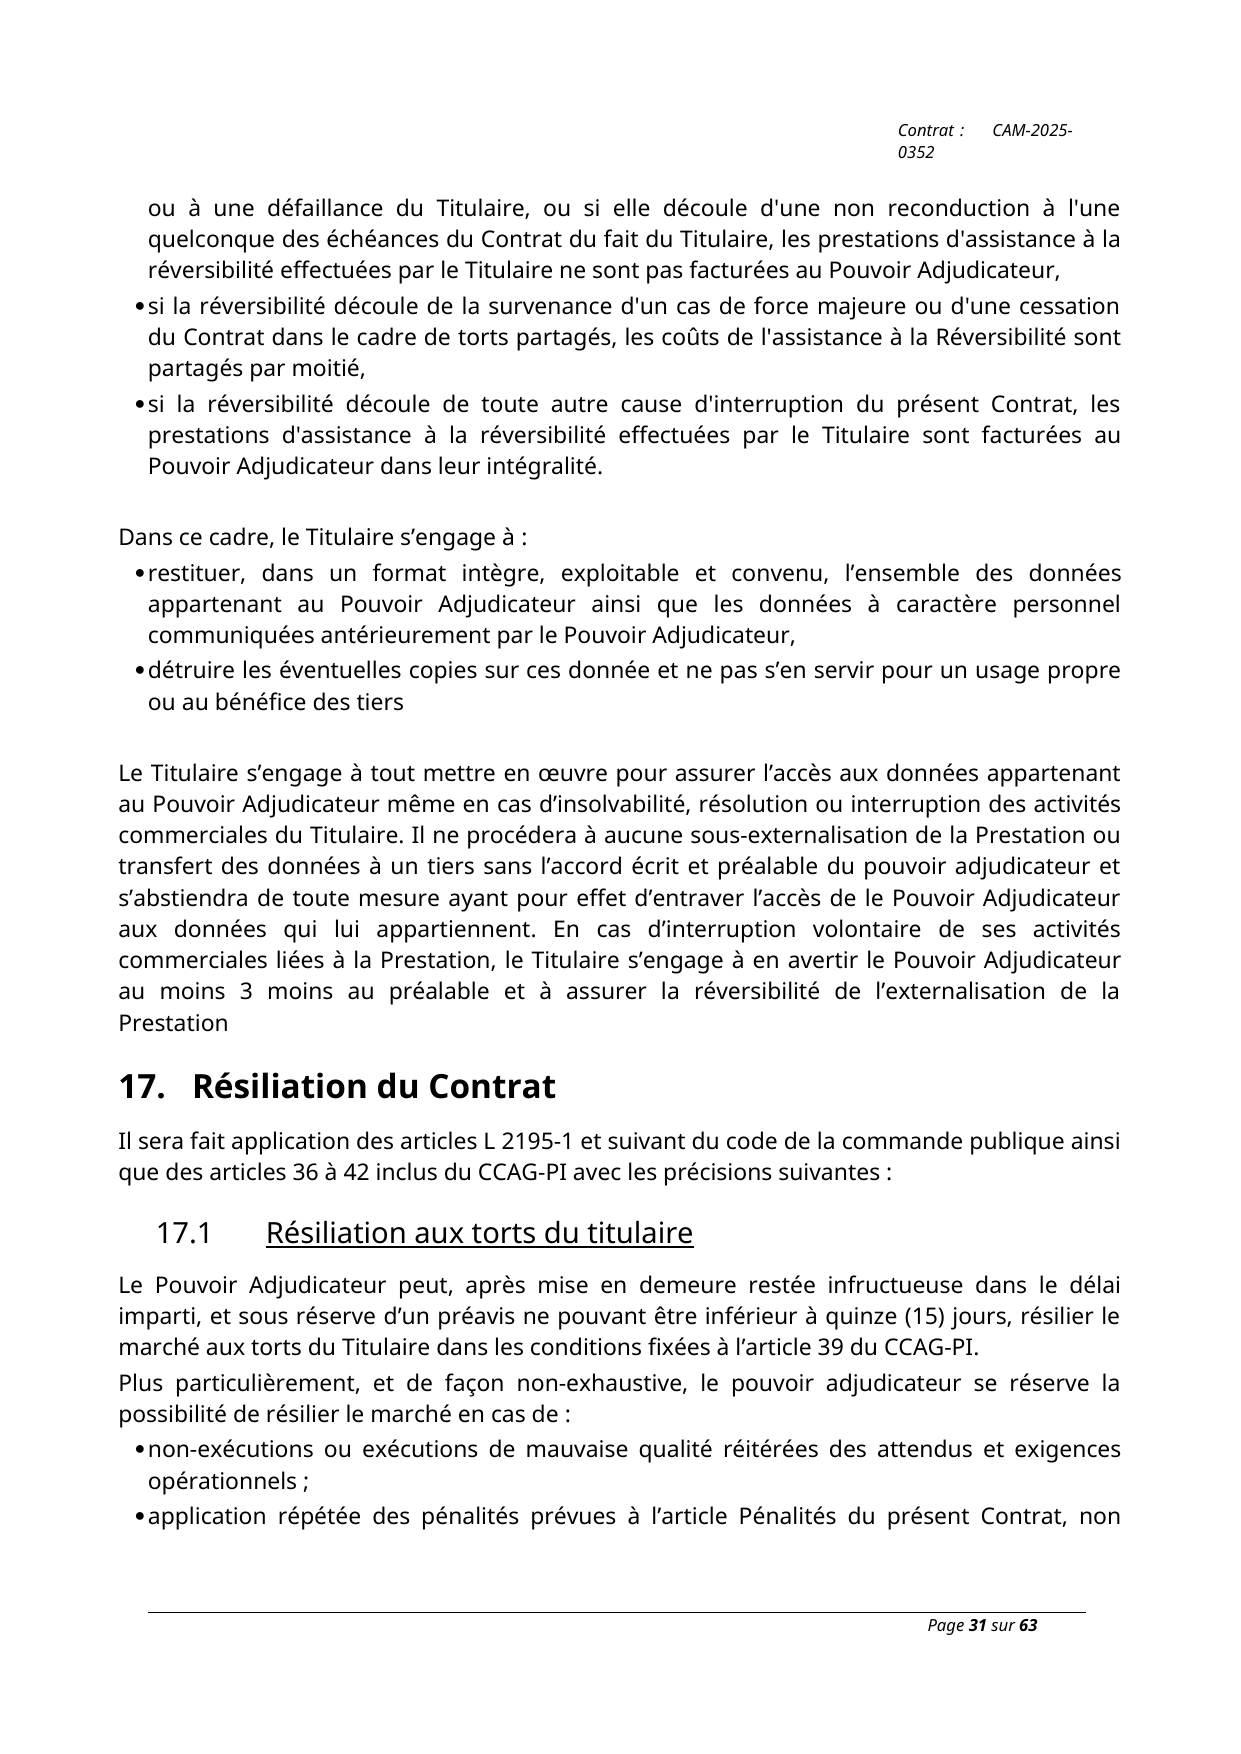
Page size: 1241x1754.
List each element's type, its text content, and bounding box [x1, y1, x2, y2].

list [136, 192, 1122, 286]
text Résiliation aux torts du titulaire [156, 1212, 1122, 1252]
text Le Pouvoir Adjudicateur peut, après mise en demeure restée infructueuse dans le délai imparti, et sous réserve d’un préavis ne pouvant être inférieur à quinze (15) jours, résilier le marché aux torts du Titulaire dans les conditions fixées à l’article 39 du CCAG-PI. [118, 1269, 1122, 1362]
list non-exécutions ou exécutions de mauvaise qualité réitérées des attendus et exigences opérationnels ; [136, 1433, 1122, 1496]
list détruire les éventuelles copies sur ces donnée et ne pas s’en servir pour un usage propre ou au bénéfice des tiers [136, 654, 1122, 717]
text Le Titulaire s’engage à tout mettre en œuvre pour assurer l’accès aux données appartenant au Pouvoir Adjudicateur même en cas d’insolvabilité, résolution ou interruption des activités commerciales du Titulaire. Il ne procédera à aucune sous-externalisation de la Prestation ou transfert des données à un tiers sans l’accord écrit et préalable du pouvoir adjudicateur et s’abstiendra de toute mesure ayant pour effet d’entraver l’accès de le Pouvoir Adjudicateur aux données qui lui appartiennent. En cas d’interruption volontaire de ses activités commerciales liées à la Prestation, le Titulaire s’engage à en avertir le Pouvoir Adjudicateur au moins 3 moins au préalable et à assurer la réversibilité de l’externalisation de la Prestation [118, 757, 1122, 1038]
list si la réversibilité découle de toute autre cause d'interruption du présent Contrat, les prestations d'assistance à la réversibilité effectuées par le Titulaire sont facturées au Pouvoir Adjudicateur dans leur intégralité. [136, 388, 1122, 482]
text Dans ce cadre, le Titulaire s’engage à : [118, 521, 1122, 552]
text Résiliation du Contrat [118, 1063, 1122, 1108]
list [136, 1500, 1122, 1531]
list si la réversibilité découle de la survenance d'un cas de force majeure ou d'une cessation du Contrat dans le cadre de torts partagés, les coûts de l'assistance à la Réversibilité sont partagés par moitié, [136, 290, 1122, 384]
text Il sera fait application des articles L 2195-1 et suivant du code de la commande publique ainsi que des articles 36 à 42 inclus du CCAG-PI avec les précisions suivantes : [118, 1125, 1122, 1187]
list restituer, dans un format intègre, exploitable et convenu, l’ensemble des données appartenant au Pouvoir Adjudicateur ainsi que les données à caractère personnel communiquées antérieurement par le Pouvoir Adjudicateur, [136, 557, 1122, 650]
text Plus particulièrement, et de façon non-exhaustive, le pouvoir adjudicateur se réserve la possibilité de résilier le marché en cas de : [118, 1367, 1122, 1429]
